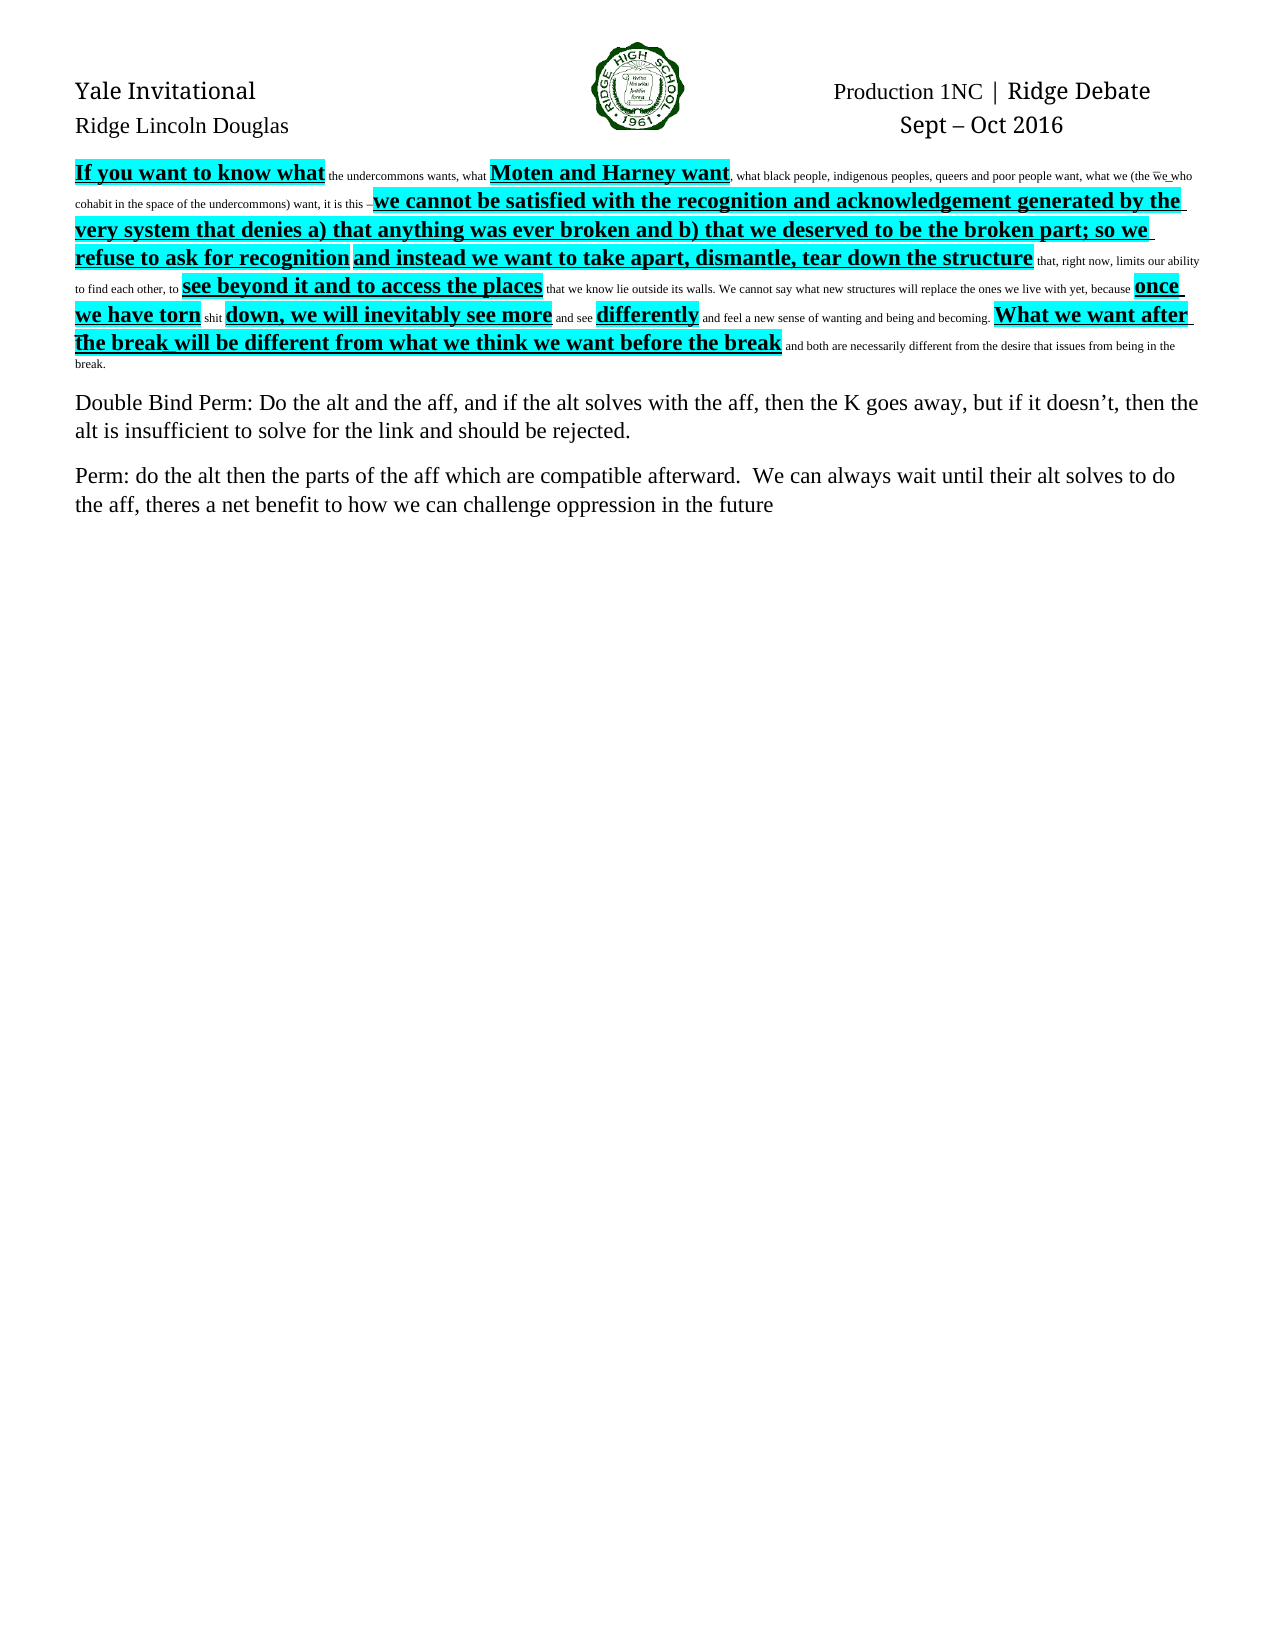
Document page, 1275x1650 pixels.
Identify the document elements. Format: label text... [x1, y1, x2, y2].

text Perm: do the alt then the parts of the aff which are compatible afterward. We can always wait until their alt solves to do the aff, theres a net benefit to how we can challenge oppression in the future [75, 463, 1200, 517]
text Double Bind Perm: Do the alt and the aff, and if the alt solves with the aff, then the K goes away, but if it doesn’t, then the alt is insufficient to solve for the link and should be rejected. [75, 389, 1200, 444]
text If you want to know what the undercommons wants, what Moten and Harney want, what black people, indigenous peoples, queers and poor people want, what we (the ͞we͟ who cohabit in the space of the undercommons) want, it is this –we cannot be satisfied with the recognition and acknowledgement generated by the very system that denies a) that anything was ever broken and b) that we deserved to be the broken part; so we refuse to ask for recognition and instead we want to take apart, dismantle, tear down the structure that, right now, limits our ability to find each other, to see beyond it and to access the places that we know lie outside its walls. We cannot say what new structures will replace the ones we live with yet, because once we have torn shit down, we will inevitably see more and see differently and feel a new sense of wanting and being and becoming. What we want after ͞the break͟ will be different from what we think we want before the break and both are necessarily different from the desire that issues from being in the break. [75, 159, 1200, 371]
picture [577, 42, 697, 130]
